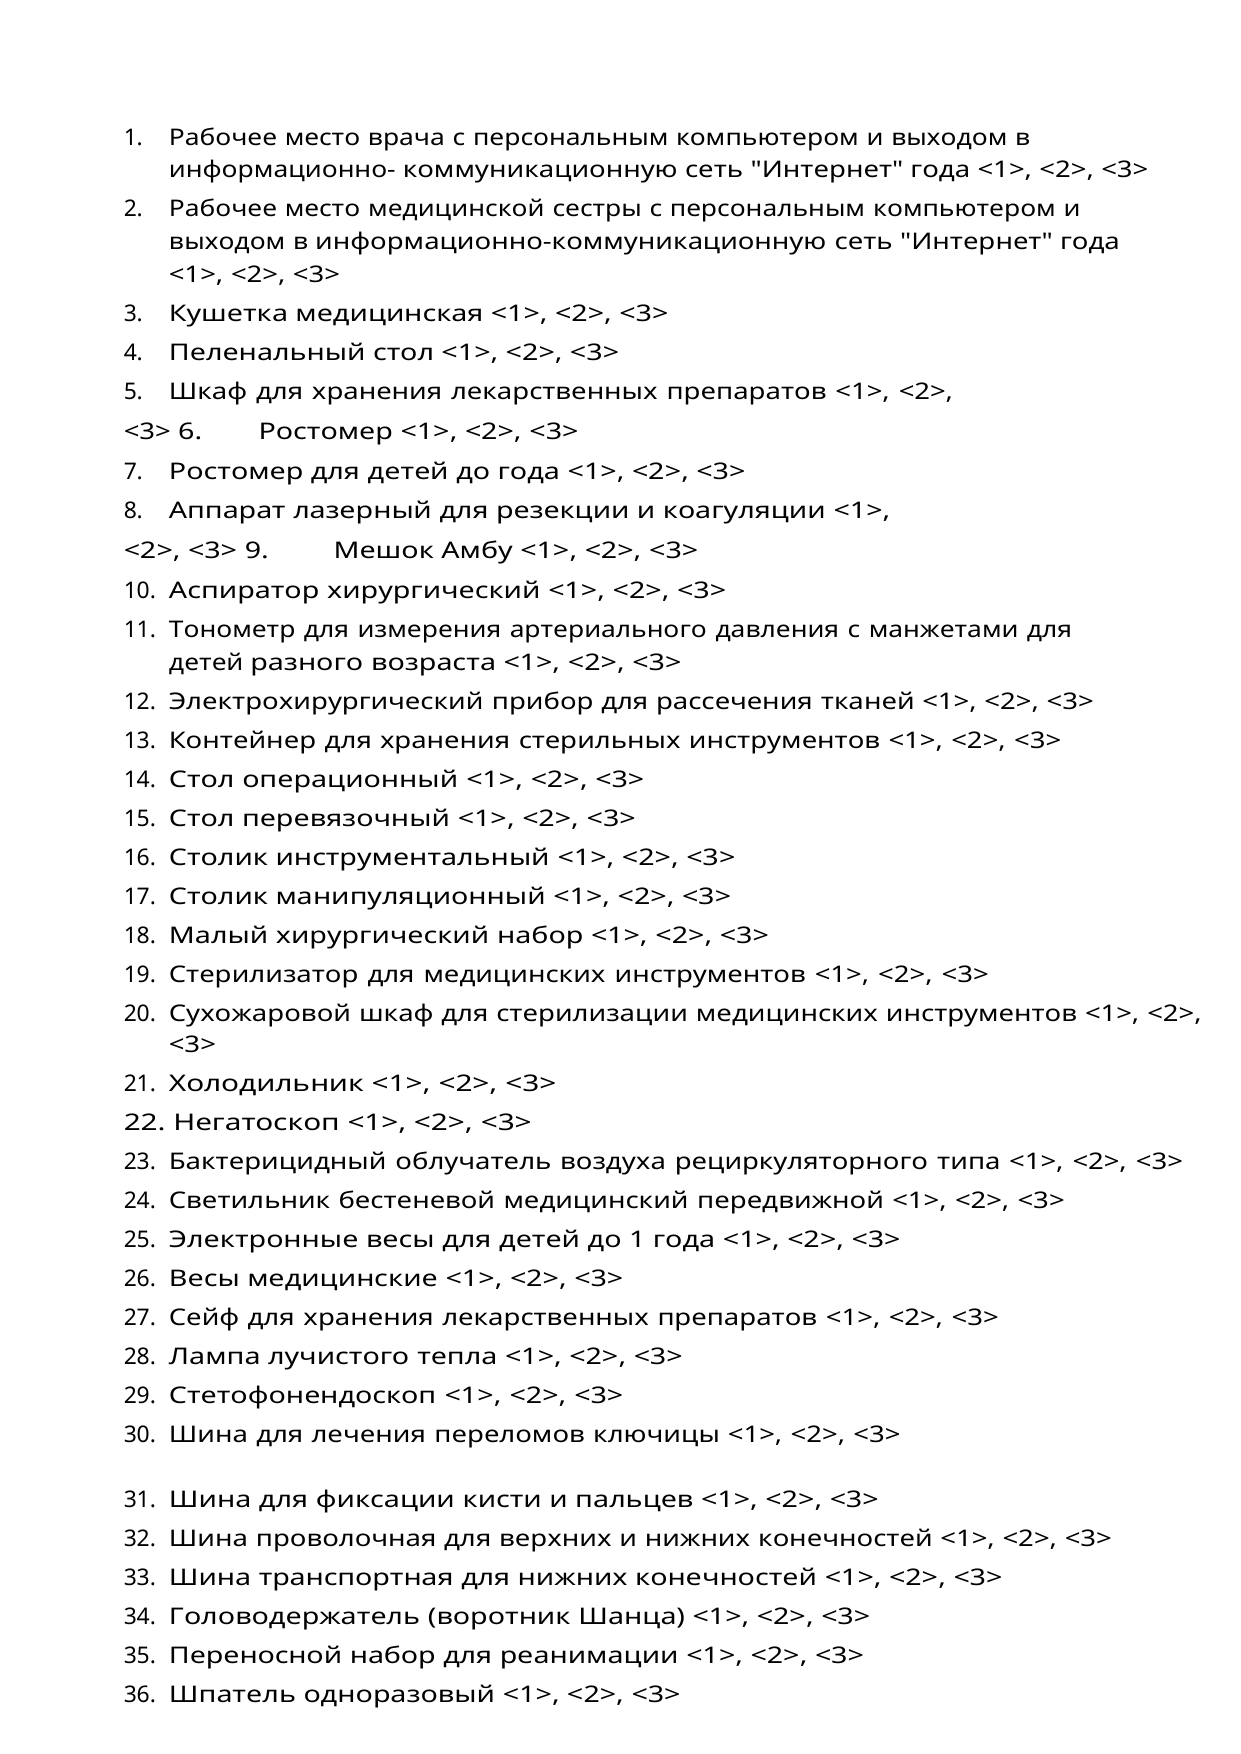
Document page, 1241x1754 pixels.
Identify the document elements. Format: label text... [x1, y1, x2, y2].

list Шина для фиксации кисти и пальцев <1>, <2>, <3> [123, 1482, 1228, 1514]
list Шкаф для хранения лекарственных препаратов <1>, <2>, <3> 6. Ростомер <1>, <2>, <3> [123, 375, 971, 446]
list Стерилизатор для медицинских инструментов <1>, <2>, <3> [123, 958, 1228, 989]
list Столик инструментальный <1>, <2>, <3> [123, 841, 1228, 872]
list Тонометр для измерения артериального давления с манжетами для детей разного возраста <1>, <2>, <3> [123, 613, 1108, 677]
list Шина проволочная для верхних и нижних конечностей <1>, <2>, <3> [123, 1522, 1228, 1553]
list Холодильник <1>, <2>, <3> [123, 1067, 1228, 1098]
list Бактерицидный облучатель воздуха рециркуляторного типа <1>, <2>, <3> [123, 1145, 1228, 1177]
list Сейф для хранения лекарственных препаратов <1>, <2>, <3> [123, 1301, 1228, 1333]
list Ростомер для детей до года <1>, <2>, <3> [123, 455, 1228, 486]
list Электронные весы для детей до 1 года <1>, <2>, <3> [123, 1223, 1228, 1254]
list Контейнер для хранения стерильных инструментов <1>, <2>, <3> [123, 724, 1228, 755]
list Аспиратор хирургический <1>, <2>, <3> [123, 574, 1228, 605]
list Столик манипуляционный <1>, <2>, <3> [123, 880, 1228, 911]
list Сухожаровой шкаф для стерилизации медицинских инструментов <1>, <2>, <3> [123, 997, 1228, 1059]
list Рабочее место врача с персональным компьютером и выходом в информационно- коммуникационную сеть "Интернет" года <1>, <2>, <3> [123, 121, 1193, 185]
list Переносной набор для реанимации <1>, <2>, <3> [123, 1638, 1228, 1670]
list Шпатель одноразовый <1>, <2>, <3> [123, 1678, 1228, 1709]
list Лампа лучистого тепла <1>, <2>, <3> [123, 1340, 1228, 1372]
text 22. Негатоскоп <1>, <2>, <3> [123, 1106, 1228, 1137]
list Весы медицинские <1>, <2>, <3> [123, 1262, 1228, 1293]
list Стетофонендоскоп <1>, <2>, <3> [123, 1379, 1228, 1411]
list Аппарат лазерный для резекции и коагуляции <1>, <2>, <3> 9. Мешок Амбу <1>, <2>, <3> [123, 494, 952, 565]
list Шина транспортная для нижних конечностей <1>, <2>, <3> [123, 1561, 1228, 1592]
list Стол операционный <1>, <2>, <3> [123, 763, 1228, 794]
list Рабочее место медицинской сестры с персональным компьютером и выходом в информационно-коммуникационную сеть "Интернет" года <1>, <2>, <3> [123, 192, 1165, 289]
list Светильник бестеневой медицинский передвижной <1>, <2>, <3> [123, 1184, 1228, 1216]
list Малый хирургический набор <1>, <2>, <3> [123, 919, 1228, 950]
list Электрохирургический прибор для рассечения тканей <1>, <2>, <3> [123, 685, 1228, 716]
list Головодержатель (воротник Шанца) <1>, <2>, <3> [123, 1599, 1228, 1631]
list Шина для лечения переломов ключицы <1>, <2>, <3> [123, 1418, 1228, 1449]
list Кушетка медицинская <1>, <2>, <3> [123, 297, 1228, 328]
list Пеленальный стол <1>, <2>, <3> [123, 336, 1228, 367]
list Стол перевязочный <1>, <2>, <3> [123, 802, 1228, 833]
